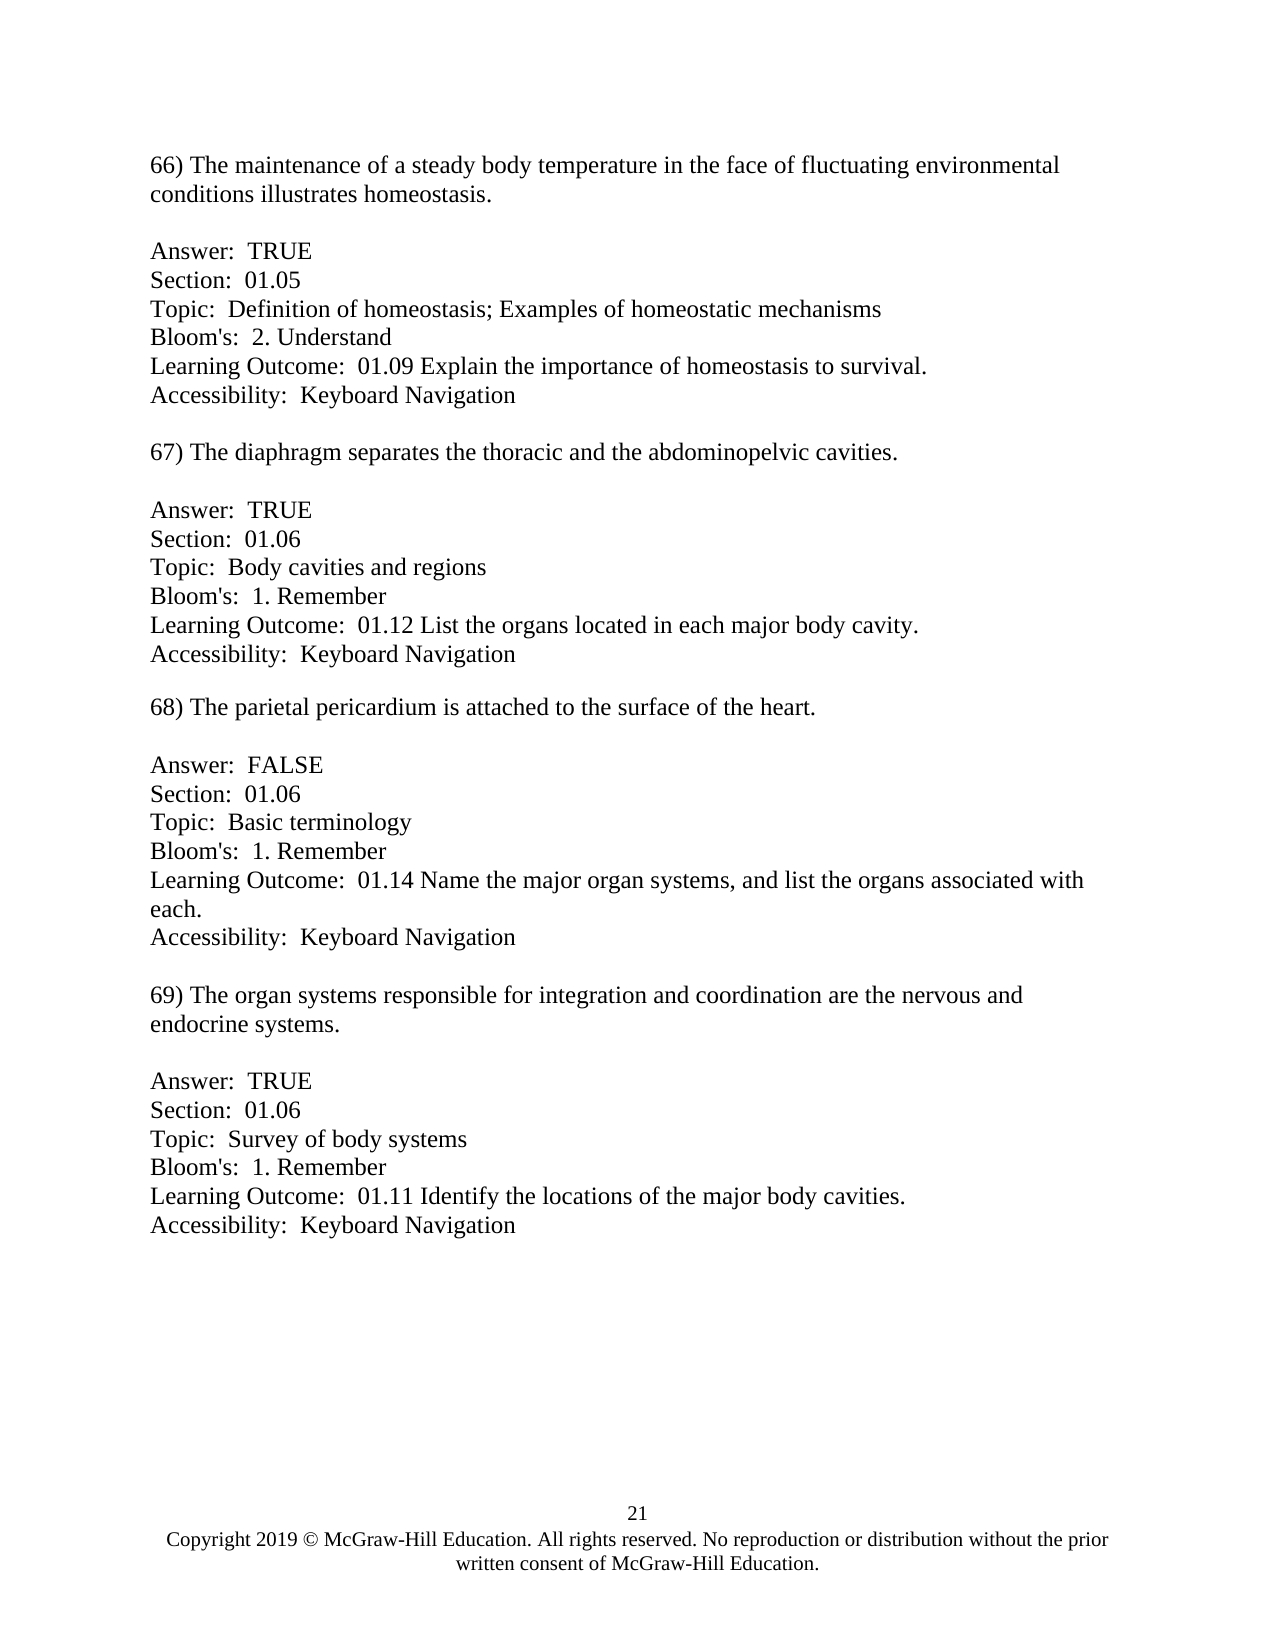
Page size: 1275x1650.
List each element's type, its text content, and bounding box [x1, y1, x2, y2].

text Answer: TRUE [150, 495, 1125, 524]
text Accessibility: Keyboard Navigation [150, 380, 1125, 409]
text Section: 01.06 [150, 779, 1125, 807]
text Accessibility: Keyboard Navigation [150, 639, 1125, 667]
text Topic: Definition of homeostasis; Examples of homeostatic mechanisms [150, 294, 1125, 322]
text 66) The maintenance of a steady body temperature in the face of fluctuating environmental conditions illustrates homeostasis. [150, 150, 1125, 207]
text 68) The parietal pericardium is attached to the surface of the heart. [150, 692, 1125, 721]
text Bloom's: 1. Remember [150, 1152, 1125, 1181]
text Answer: TRUE [150, 1066, 1125, 1095]
text Bloom's: 1. Remember [150, 836, 1125, 865]
text Topic: Survey of body systems [150, 1124, 1125, 1152]
text Learning Outcome: 01.12 List the organs located in each major body cavity. [150, 610, 1125, 639]
text Section: 01.05 [150, 265, 1125, 294]
text 67) The diaphragm separates the thoracic and the abdominopelvic cavities. [150, 437, 1125, 466]
text Accessibility: Keyboard Navigation [150, 1210, 1125, 1239]
text Topic: Basic terminology [150, 807, 1125, 836]
text Answer: FALSE [150, 750, 1125, 779]
text Bloom's: 2. Understand [150, 322, 1125, 351]
text 69) The organ systems responsible for integration and coordination are the nervous and endocrine systems. [150, 980, 1125, 1037]
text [150, 1181, 1125, 1210]
text Answer: TRUE [150, 236, 1125, 265]
text Section: 01.06 [150, 1095, 1125, 1124]
text Topic: Body cavities and regions [150, 552, 1125, 581]
text Section: 01.06 [150, 524, 1125, 552]
text Learning Outcome: 01.14 Name the major organ systems, and list the organs associated with each. [150, 865, 1125, 922]
text Accessibility: Keyboard Navigation [150, 922, 1125, 951]
text Learning Outcome: 01.09 Explain the importance of homeostasis to survival. [150, 351, 1125, 380]
text Bloom's: 1. Remember [150, 581, 1125, 610]
